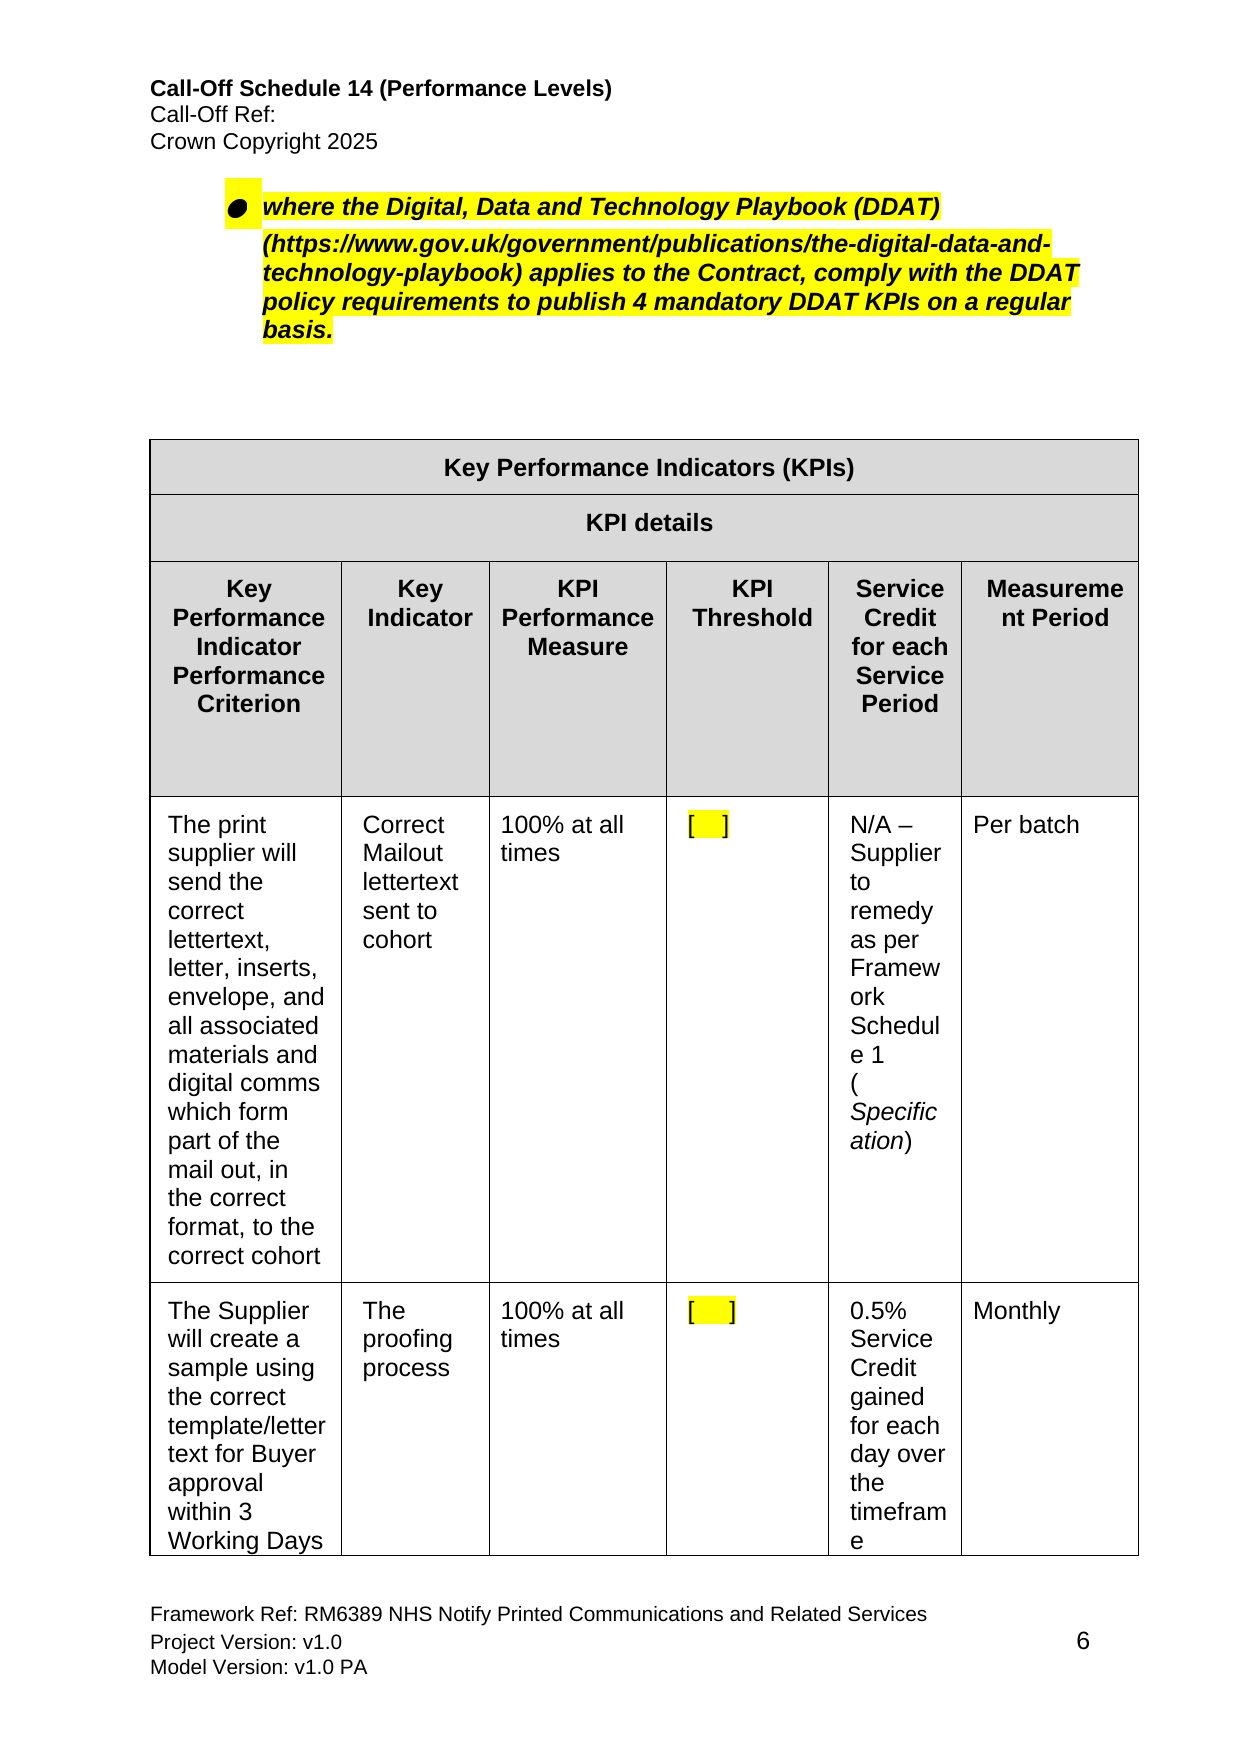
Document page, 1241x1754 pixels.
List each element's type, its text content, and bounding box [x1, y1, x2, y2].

table_cell N/A – Supplier to remedy as per Framework Schedule 1 (Specification) [829, 797, 961, 1282]
table_cell Per batch [962, 797, 1138, 1282]
list where the Digital, Data and Technology Playbook (DDAT) (https://www.gov.uk/government/publications/the-digital-data-and-technology-playbook) applies to the Contract, comply with the DDAT policy requirements to publish 4 mandatory DDAT KPIs on a regular basis. [225, 178, 1090, 344]
table_cell KPI Performance Measure [490, 562, 666, 796]
table_cell Key Performance Indicator Performance Criterion [151, 562, 341, 796]
table_cell Service Credit for each Service Period [829, 562, 961, 796]
table_cell 100% at all times [490, 1283, 666, 1554]
table_cell [ ] [667, 1283, 828, 1554]
table_cell Measurement Period [962, 562, 1138, 796]
table_cell KPI details [151, 495, 1138, 561]
table_cell Correct Mailout lettertext sent to cohort [342, 797, 489, 1282]
table_cell The print supplier will send the correct lettertext, letter, inserts, envelope, and all associated materials and digital comms which form part of the mail out, in the correct format, to the correct cohort [151, 797, 341, 1282]
table_header Key Performance Indicators (KPIs) [151, 440, 1138, 494]
table_cell 100% at all times [490, 797, 666, 1282]
table_cell The Supplier will create a sample using the correct template/lettertext for Buyer approval within 3 Working Days (unless otherwise agreed by the Buyer) of receipt of the cohort [151, 1283, 341, 1554]
table_cell Monthly [962, 1283, 1138, 1554]
table_cell [ ] [667, 797, 828, 1282]
table_cell Key Indicator [342, 562, 489, 796]
table_cell 0.5% Service Credit gained for each day over the timeframe capped at £1,000 per batch (output file for production) [829, 1283, 961, 1554]
table_cell The proofing process [342, 1283, 489, 1554]
table_cell KPI Threshold [667, 562, 828, 796]
